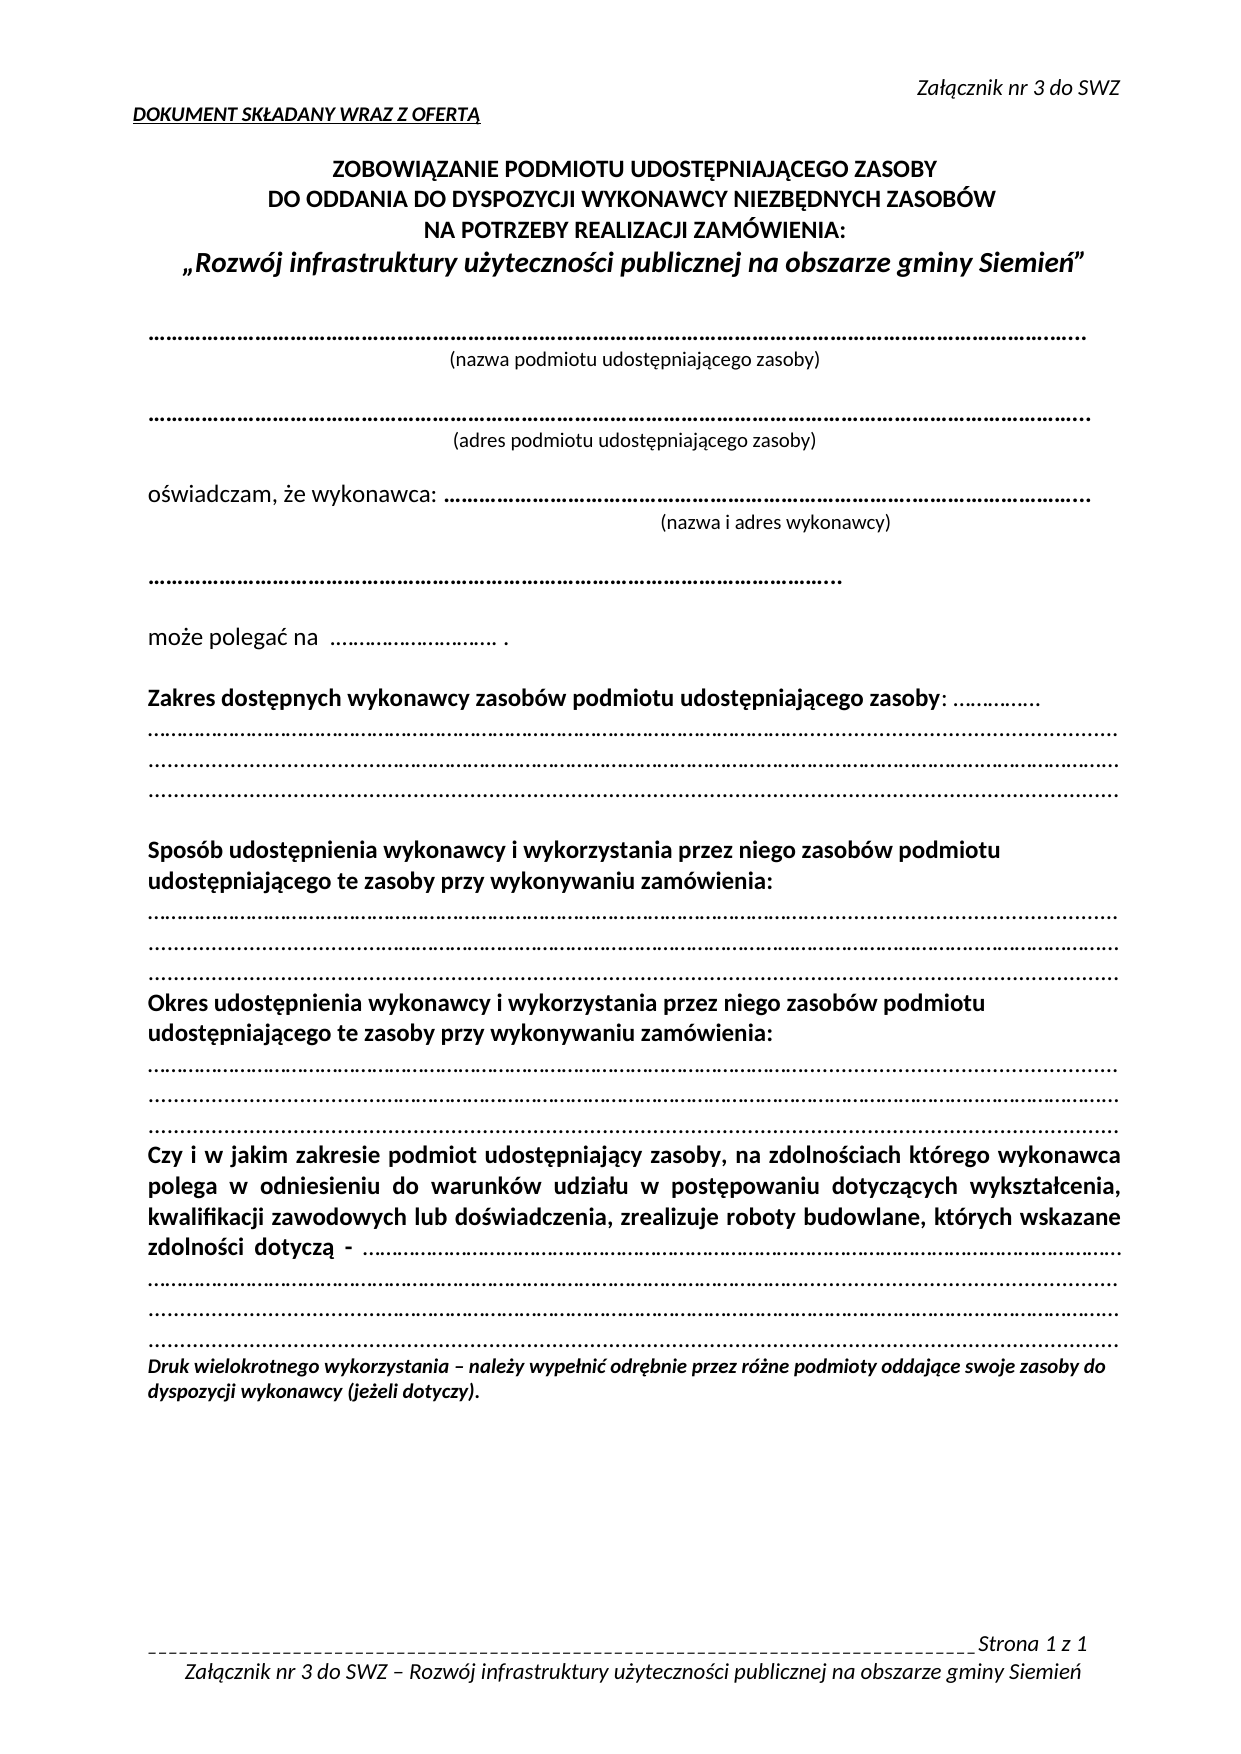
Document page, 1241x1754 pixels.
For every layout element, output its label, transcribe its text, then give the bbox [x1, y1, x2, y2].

text „Rozwój infrastruktury użyteczności publicznej na obszarze gminy Siemień” [148, 244, 1122, 280]
text Druk wielokrotnego wykorzystania – należy wypełnić odrębnie przez różne podmioty oddające swoje zasoby do dyspozycji wykonawcy (jeżeli dotyczy). [148, 1353, 1122, 1404]
text Okres udostępnienia wykonawcy i wykorzystania przez niego zasobów podmiotu udostępniającego te zasoby przy wykonywaniu zamówienia: [148, 987, 1122, 1048]
text ……………………………………………………………………………………………….…………………………………….…... [148, 316, 1122, 346]
text Czy i w jakim zakresie podmiot udostępniający zasoby, na zdolnościach którego wykonawca polega w odniesieniu do warunków udziału w postępowaniu dotyczących wykształcenia, kwalifikacji zawodowych lub doświadczenia, zrealizuje roboty budowlane, których wskazane zdolności dotyczą - …………………………………………………………………………………………………………………… …………………………………………………………………………………………………….......................................................................................…………………………………………………………………………………………..…………………... [148, 1140, 1122, 1323]
text Sposób udostępnienia wykonawcy i wykorzystania przez niego zasobów podmiotu udostępniającego te zasoby przy wykonywaniu zamówienia: [148, 834, 1122, 896]
text (adres podmiotu udostępniającego zasoby) [148, 428, 1122, 453]
text …………………………………………………………………………………………………….......................................................................................…………………………………………………………………………………………..…………………... [148, 712, 1122, 773]
text ZOBOWIĄZANIE PODMIOTU UDOSTĘPNIAJĄCEGO ZASOBY [148, 153, 1122, 183]
text (nazwa i adres wykonawcy) [660, 509, 1122, 534]
text …………………………………………………………………………………………………………………………………………... [148, 397, 1122, 428]
text …………………………………………………………………………………………………….......................................................................................…………………………………………………………………………………………..…………………... [148, 1048, 1122, 1109]
text .......................................................................................................................................................... [148, 957, 1122, 987]
text ……………………………………………………………………………………………………... [148, 560, 1122, 590]
text …………………………………………………………………………………………………….......................................................................................…………………………………………………………………………………………..…………………... [148, 896, 1122, 957]
text Zakres dostępnych wykonawcy zasobów podmiotu udostępniającego zasoby: …………... [148, 682, 1122, 712]
text .......................................................................................................................................................... [148, 1323, 1122, 1353]
text DO ODDANIA DO DYSPOZYCJI WYKONAWCY NIEZBĘDNYCH ZASOBÓW NA POTRZEBY REALIZACJI ZAMÓWIENIA: [148, 183, 1122, 244]
text może polegać na .………………………. . [148, 621, 1122, 651]
text .......................................................................................................................................................... [148, 773, 1122, 804]
text oświadczam, że wykonawca: …………………………………………………………………….………………………... [148, 478, 1122, 509]
text .......................................................................................................................................................... [148, 1109, 1122, 1140]
text (nazwa podmiotu udostępniającego zasoby) [148, 346, 1122, 372]
